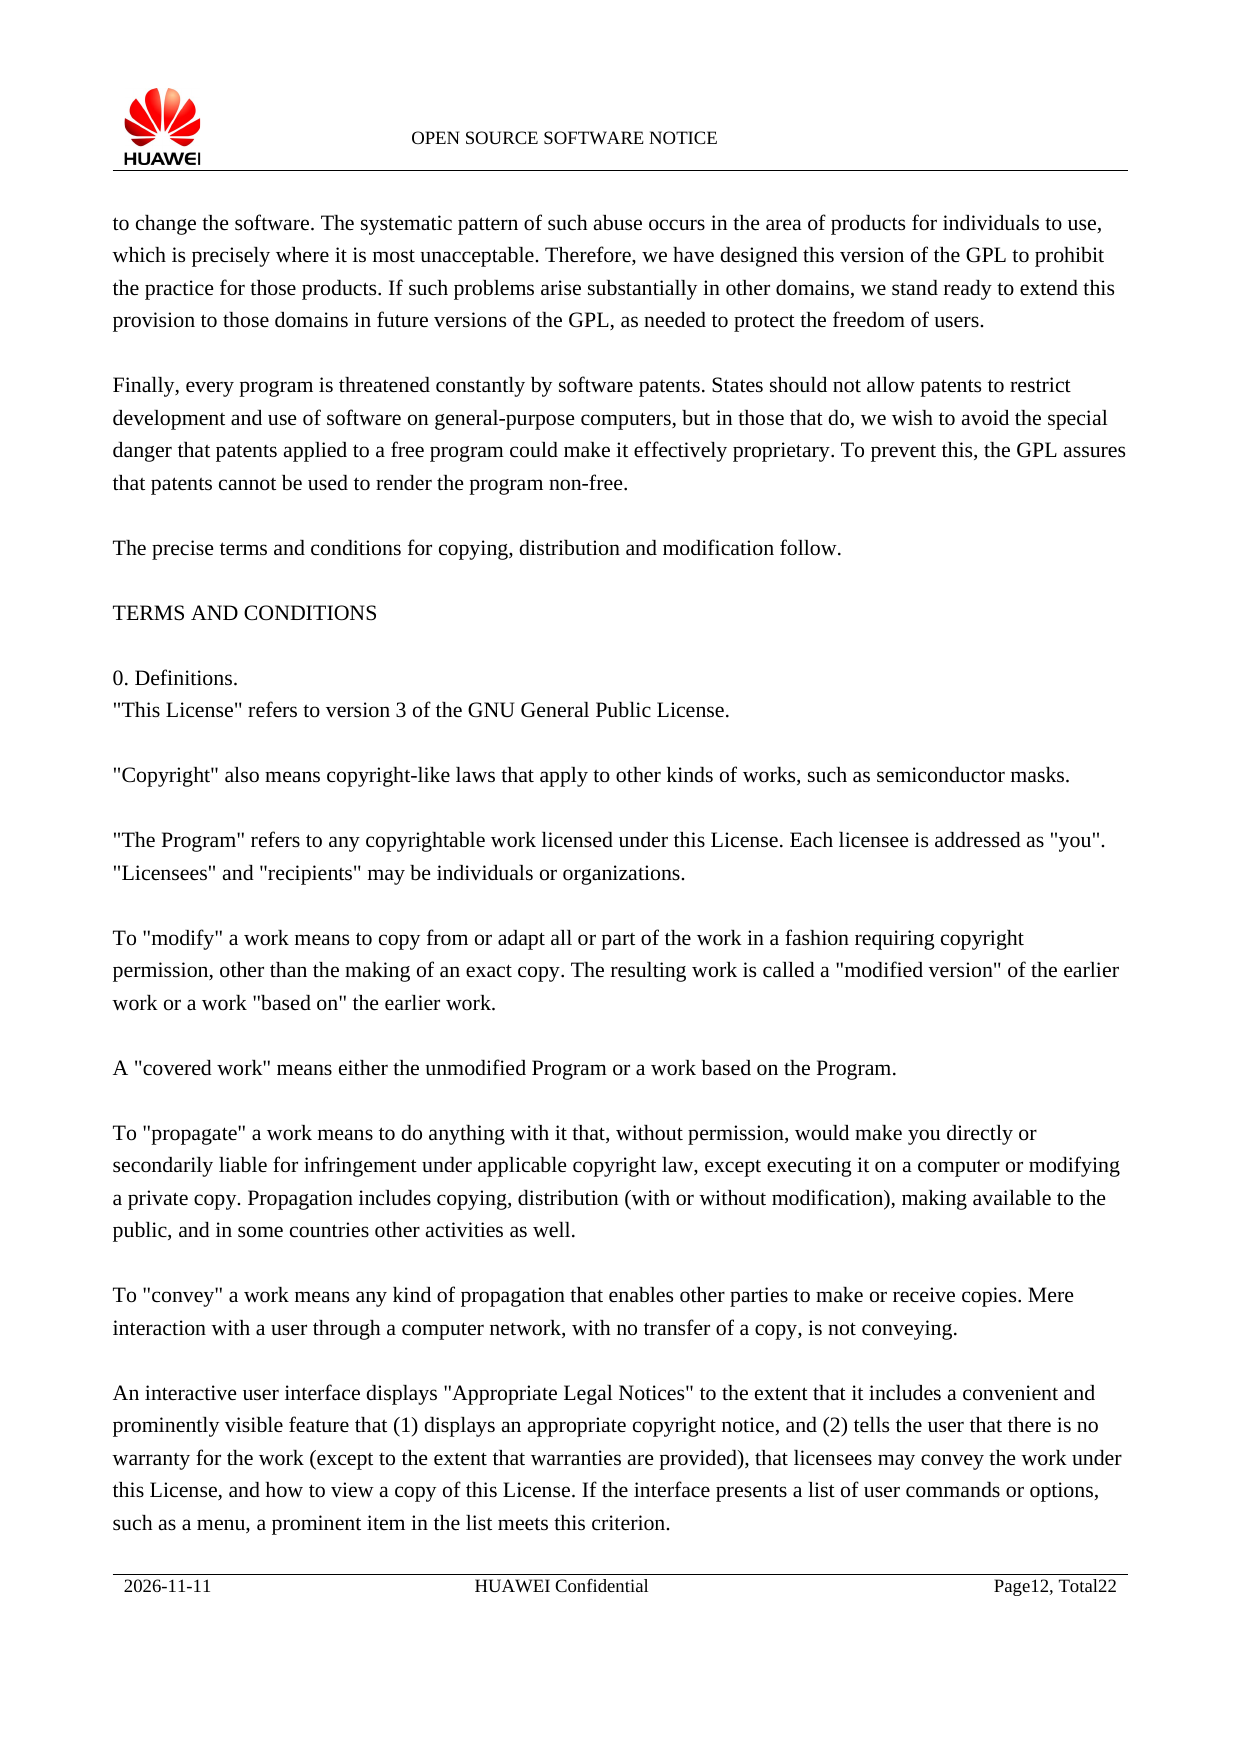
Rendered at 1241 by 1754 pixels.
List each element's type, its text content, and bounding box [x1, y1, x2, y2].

text A "covered work" means either the unmodified Program or a work based on the Program. [112, 1051, 1128, 1084]
text Finally, every program is threatened constantly by software patents. States should not allow patents to restrict development and use of software on general-purpose computers, but in those that do, we wish to avoid the special danger that patents applied to a free program could make it effectively proprietary. To prevent this, the GPL assures that patents cannot be used to render the program non-free. [112, 369, 1128, 499]
text To "convey" a work means any kind of propagation that enables other parties to make or receive copies. Mere interaction with a user through a computer network, with no transfer of a copy, is not conveying. [112, 1279, 1128, 1344]
text To "modify" a work means to copy from or adapt all or part of the work in a fashion requiring copyright permission, other than the making of an exact copy. The resulting work is called a "modified version" of the earlier work or a work "based on" the earlier work. [112, 921, 1128, 1019]
text "The Program" refers to any copyrightable work licensed under this License. Each licensee is addressed as "you". "Licensees" and "recipients" may be individuals or organizations. [112, 824, 1128, 889]
text 0. Definitions. [112, 661, 1128, 694]
text The precise terms and conditions for copying, distribution and modification follow. [112, 531, 1128, 564]
text "This License" refers to version 3 of the GNU General Public License. [112, 694, 1128, 726]
text To "propagate" a work means to do anything with it that, without permission, would make you directly or secondarily liable for infringement under applicable copyright law, except executing it on a computer or modifying a private copy. Propagation includes copying, distribution (with or without modification), making available to the public, and in some countries other activities as well. [112, 1116, 1128, 1246]
text TERMS AND CONDITIONS [112, 596, 1128, 629]
picture [124, 88, 201, 165]
text An interactive user interface displays "Appropriate Legal Notices" to the extent that it includes a convenient and prominently visible feature that (1) displays an appropriate copyright notice, and (2) tells the user that there is no warranty for the work (except to the extent that warranties are provided), that licensees may convey the work under this License, and how to view a copy of this License. If the interface presents a list of user commands or options, such as a menu, a prominent item in the list meets this criterion. [112, 1376, 1128, 1539]
text "Copyright" also means copyright-like laws that apply to other kinds of works, such as semiconductor masks. [112, 759, 1128, 791]
